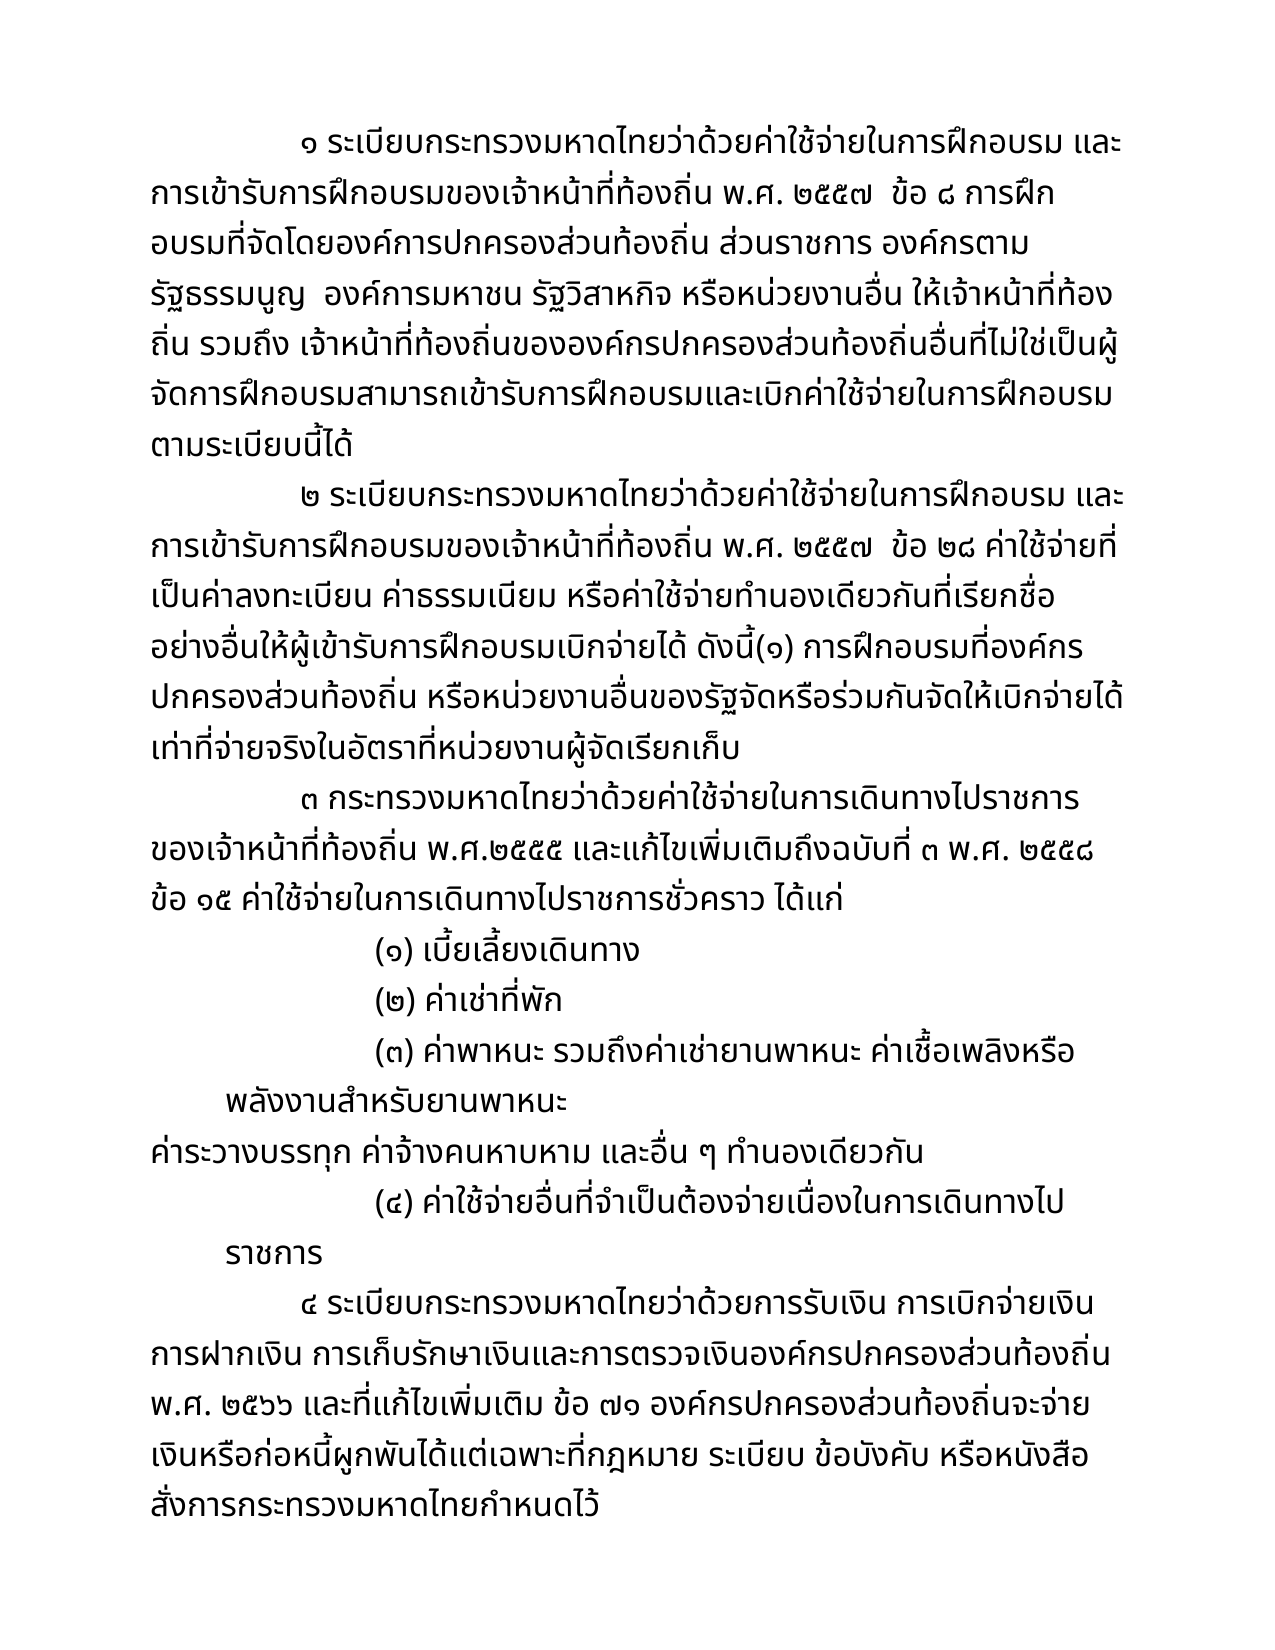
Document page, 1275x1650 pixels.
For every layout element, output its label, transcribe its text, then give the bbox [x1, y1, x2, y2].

text (๑) เบี้ยเลี้ยงเดินทาง [225, 926, 1125, 976]
text (๓) ค่าพาหนะ รวมถึงค่าเช่ายานพาหนะ ค่าเชื้อเพลิงหรือพลังงานสำหรับยานพาหนะ [225, 1027, 1125, 1128]
text ๑ ระเบียบกระทรวงมหาดไทยว่าด้วยค่าใช้จ่ายในการฝึกอบรม และการเข้ารับการฝึกอบรมของเจ้าหน้าที่ท้องถิ่น พ.ศ. ๒๕๕๗ ข้อ ๘ การฝึกอบรมที่จัดโดยองค์การปกครองส่วนท้องถิ่น ส่วนราชการ องค์กรตามรัฐธรรมนูญ องค์การมหาชน รัฐวิสาหกิจ หรือหน่วยงานอื่น ให้เจ้าหน้าที่ท้องถิ่น รวมถึง เจ้าหน้าที่ท้องถิ่นขององค์กรปกครองส่วนท้องถิ่นอื่นที่ไม่ใช่เป็นผู้จัดการฝึกอบรมสามารถเข้ารับการฝึกอบรมและเบิกค่าใช้จ่ายในการฝึกอบรมตามระเบียบนี้ได้ [150, 118, 1125, 471]
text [150, 1279, 1125, 1532]
text (๔) ค่าใช้จ่ายอื่นที่จำเป็นต้องจ่ายเนื่องในการเดินทางไปราชการ [225, 1178, 1125, 1279]
text ๒ ระเบียบกระทรวงมหาดไทยว่าด้วยค่าใช้จ่ายในการฝึกอบรม และการเข้ารับการฝึกอบรมของเจ้าหน้าที่ท้องถิ่น พ.ศ. ๒๕๕๗ ข้อ ๒๘ ค่าใช้จ่ายที่เป็นค่าลงทะเบียน ค่าธรรมเนียม หรือค่าใช้จ่ายทำนองเดียวกันที่เรียกชื่ออย่างอื่นให้ผู้เข้ารับการฝึกอบรมเบิกจ่ายได้ ดังนี้(๑) การฝึกอบรมที่องค์กรปกครองส่วนท้องถิ่น หรือหน่วยงานอื่นของรัฐจัดหรือร่วมกันจัดให้เบิกจ่ายได้เท่าที่จ่ายจริงในอัตราที่หน่วยงานผู้จัดเรียกเก็บ [150, 471, 1125, 774]
text (๒) ค่าเช่าที่พัก [225, 976, 1125, 1027]
text ค่าระวางบรรทุก ค่าจ้างคนหาบหาม และอื่น ๆ ทำนองเดียวกัน [150, 1128, 1125, 1178]
text ๓ กระทรวงมหาดไทยว่าด้วยค่าใช้จ่ายในการเดินทางไปราชการของเจ้าหน้าที่ท้องถิ่น พ.ศ.๒๕๕๕ และแก้ไขเพิ่มเติมถึงฉบับที่ ๓ พ.ศ. ๒๕๕๘ ข้อ ๑๕ ค่าใช้จ่ายในการเดินทางไปราชการชั่วคราว ได้แก่ [150, 774, 1125, 926]
